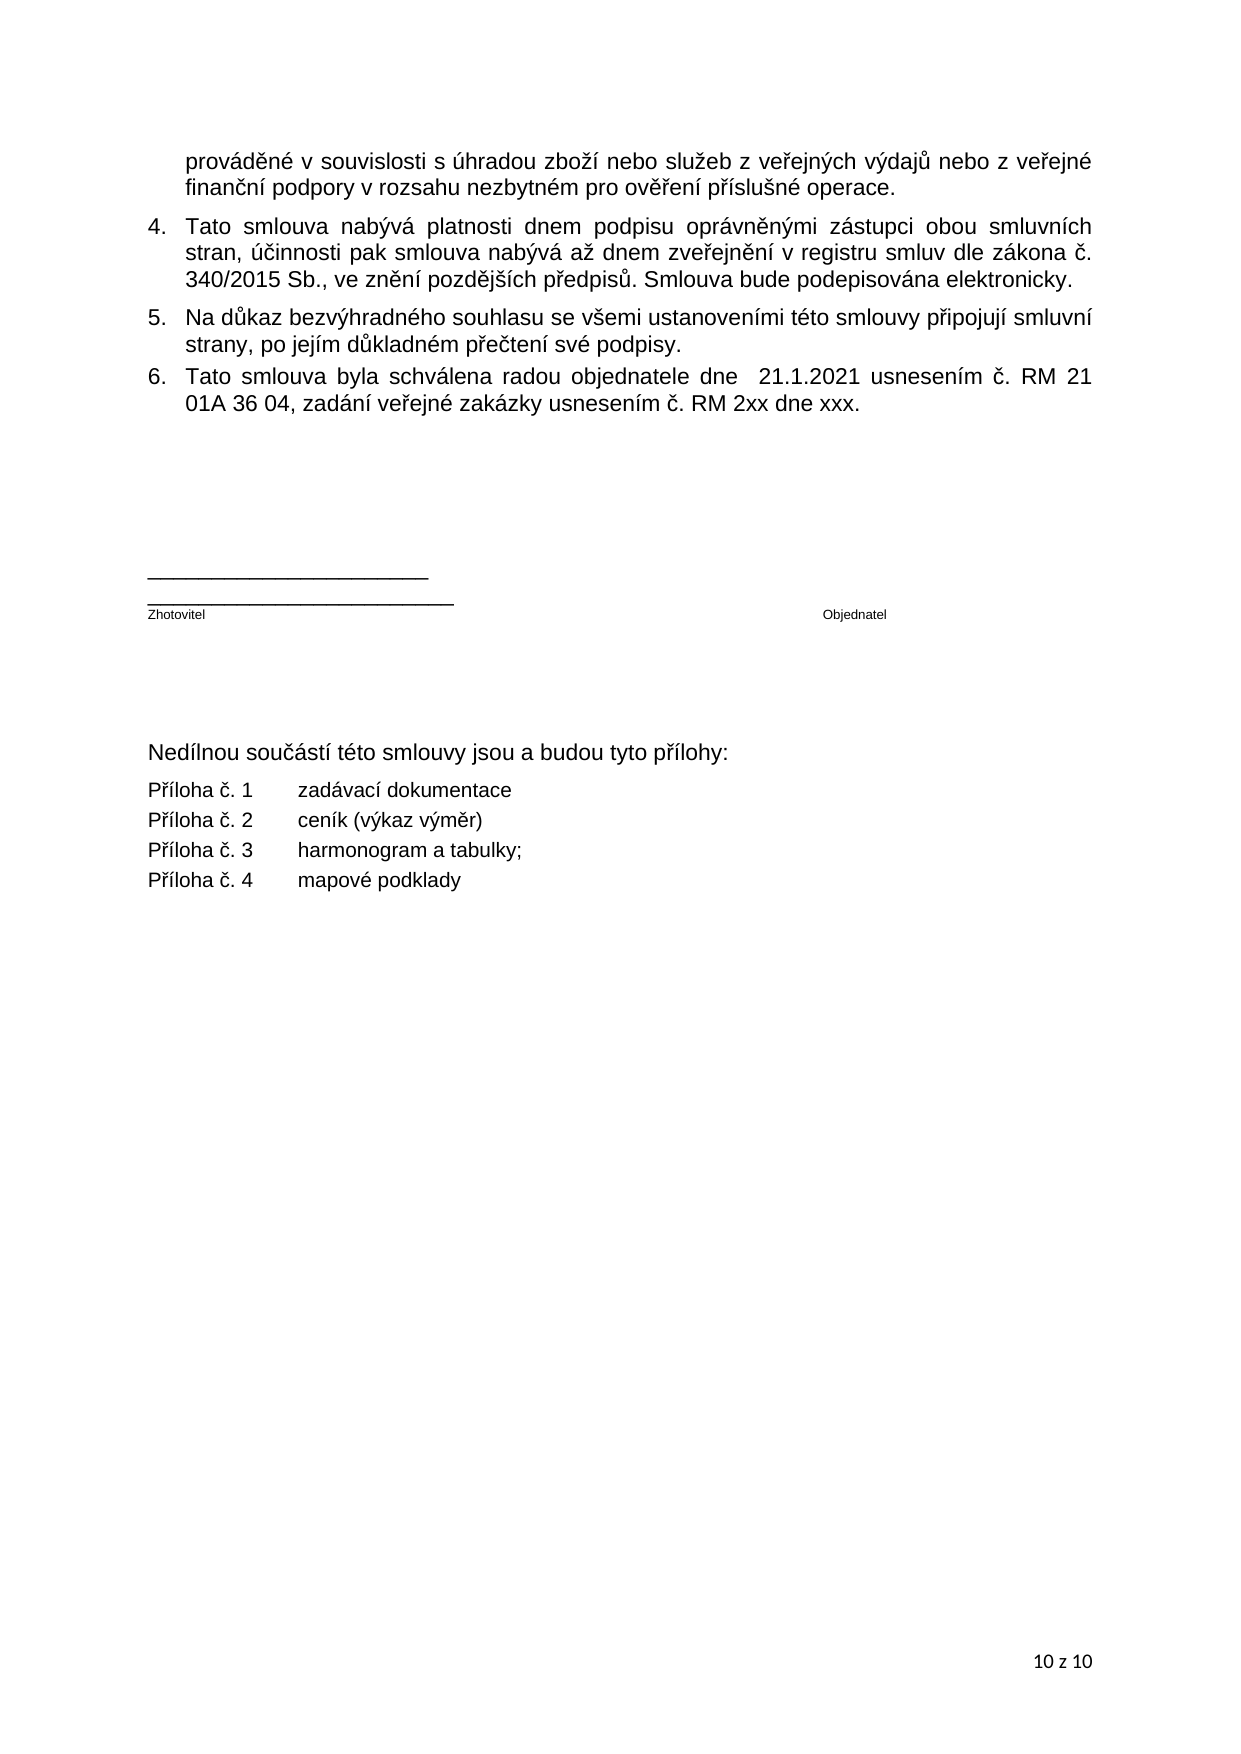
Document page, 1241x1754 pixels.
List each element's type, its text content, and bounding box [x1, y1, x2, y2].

list Tato smlouva nabývá platnosti dnem podpisu oprávněnými zástupci obou smluvních stran, účinnosti pak smlouva nabývá až dnem zveřejnění v registru smluv dle zákona č. 340/2015 Sb., ve znění pozdějších předpisů. Smlouva bude podepisována elektronicky. [148, 213, 1093, 292]
list Na důkaz bezvýhradného souhlasu se všemi ustanoveními této smlouvy připojují smluvní strany, po jejím důkladném přečtení své podpisy. [148, 304, 1093, 357]
text Nedílnou součástí této smlouvy jsou a budou tyto přílohy: [148, 738, 1093, 765]
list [148, 148, 1093, 200]
text Zhotovitel Objednatel [148, 607, 1093, 633]
subtitle Příloha č. 2 ceník (výkaz výměr) [148, 808, 1093, 832]
subtitle Příloha č. 4 mapové podklady [148, 868, 1093, 892]
subtitle Příloha č. 3 harmonogram a tabulky; [148, 838, 1093, 862]
list Tato smlouva byla schválena radou objednatele dne 21.1.2021 usnesením č. RM 21 01A 36 04, zadání veřejné zakázky usnesením č. RM 2xx dne xxx. [148, 363, 1093, 416]
subtitle Příloha č. 1 zadávací dokumentace [148, 777, 1093, 801]
text ______________________ ________________________ [148, 554, 1093, 607]
